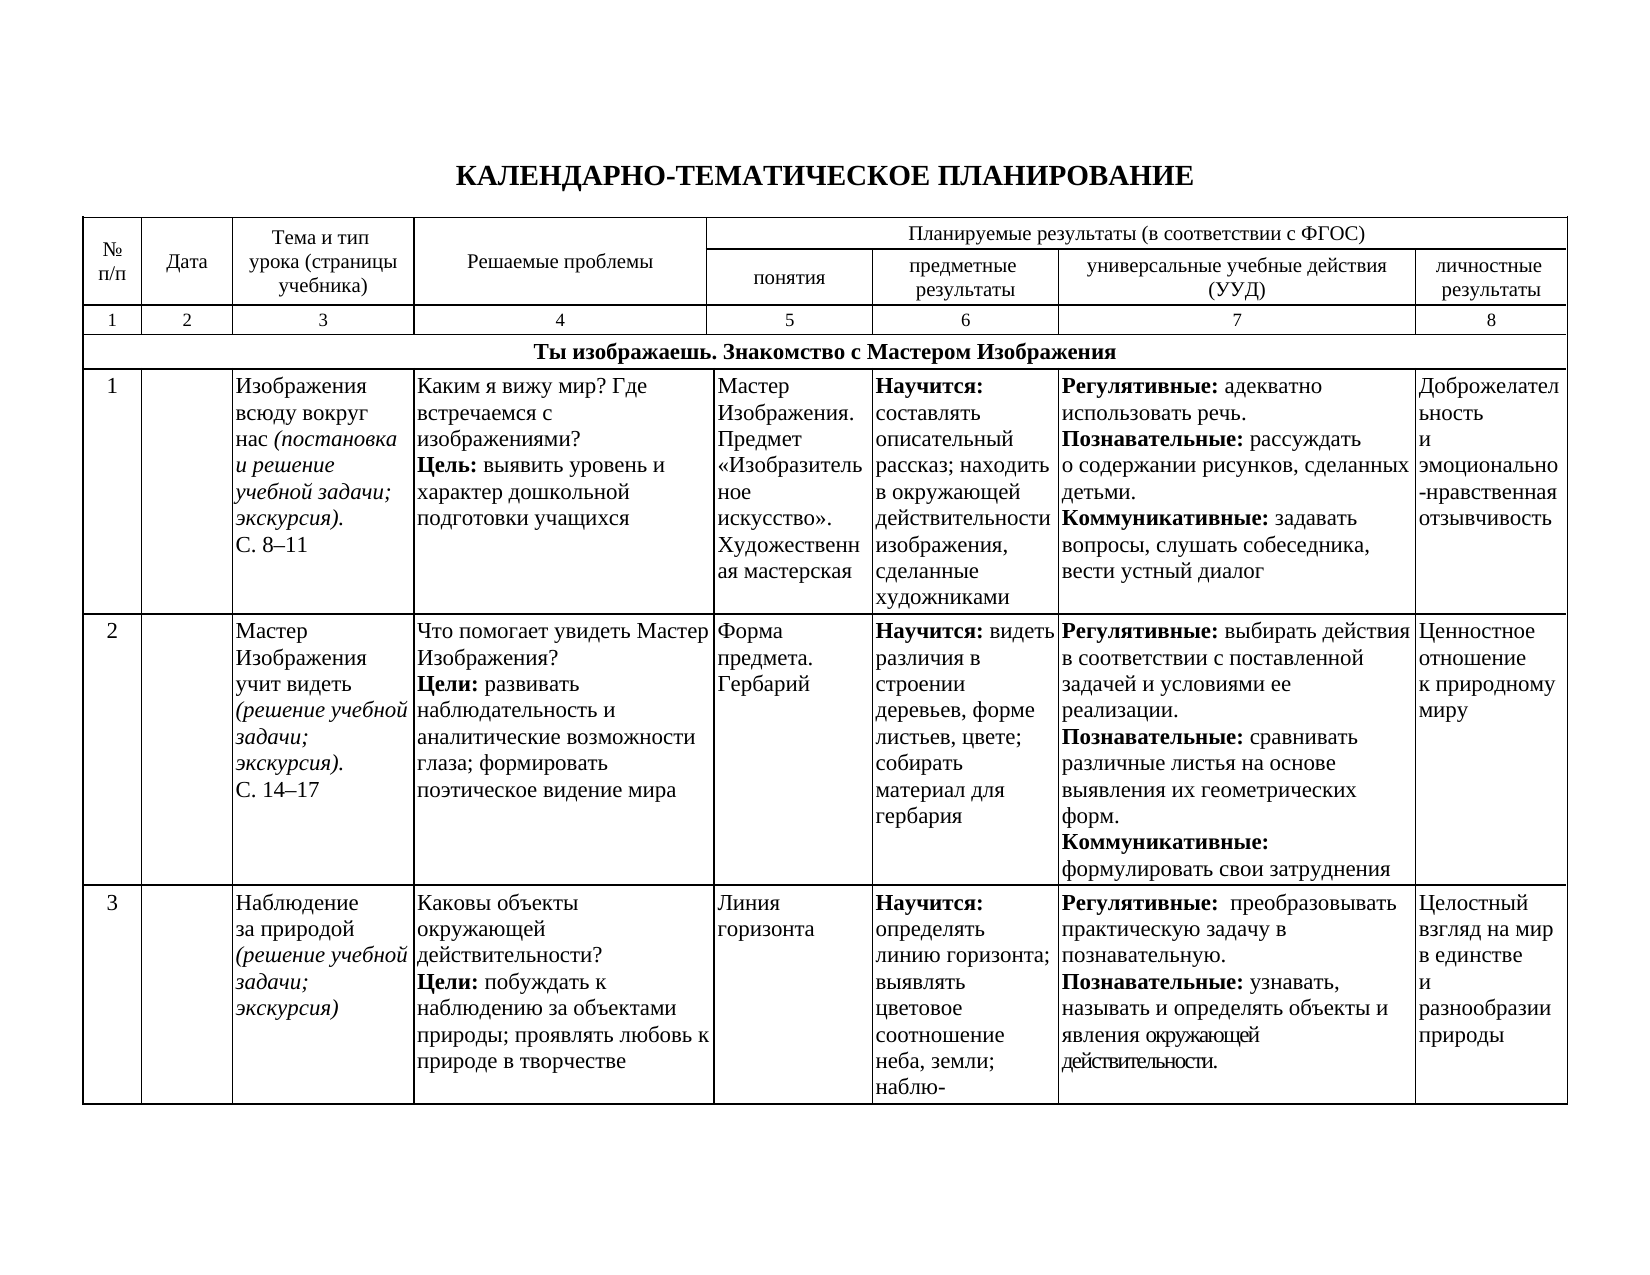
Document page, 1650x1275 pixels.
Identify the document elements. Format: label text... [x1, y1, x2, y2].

table_cell Мастер Изображения. Предмет «Изобразительное искусство». Художественная мастерская [715, 370, 872, 613]
table_header Планируемые результаты (в соответствии с ФГОС) [707, 218, 1567, 248]
table_cell личностные результаты [1416, 248, 1567, 304]
table_cell Целостный взгляд на мир в единстве и разнообразии природы [1416, 884, 1567, 1103]
table_cell [142, 615, 232, 884]
table_cell 8 [1416, 304, 1567, 334]
table_header Тема и тип урока (страницы учебника) [233, 218, 413, 304]
table_header Дата [142, 218, 232, 304]
table_cell предметные результаты [873, 250, 1058, 304]
table_cell Что помогает увидеть Мастер Изображения? Цели: развивать наблюдательность и аналитические возможности глаза; формировать поэтическое видение мира [415, 615, 713, 884]
table_cell [142, 886, 232, 1103]
table_cell Научится: составлять описательный рассказ; находить в окружающей действительности изображения, сделанные художниками [873, 370, 1058, 613]
table_cell 4 [415, 306, 706, 334]
table_cell Форма предмета. Гербарий [715, 615, 872, 884]
table_cell [142, 370, 232, 613]
table_cell Научится: определять линию горизонта; выявлять цветовое соотношение неба, земли; наблю- [873, 886, 1058, 1103]
table_cell Наблюдение за природой (решение учебной задачи; экскурсия) [233, 886, 413, 1103]
table_cell 5 [707, 306, 872, 334]
table_cell 2 [84, 615, 141, 884]
text Календарно-ТЕМАТИЧЕСКОЕ ПЛАНИРОВАНИЕ [118, 158, 1532, 191]
table_cell 1 [84, 306, 141, 334]
table_cell Линия горизонта [715, 886, 872, 1103]
table_cell 7 [1059, 306, 1415, 334]
table_cell Доброжелательность и эмоционально-нравственная отзывчивость [1416, 368, 1567, 613]
table_cell 2 [142, 306, 232, 334]
table_cell Научится: видеть различия в строении деревьев, форме листьев, цвете; собирать материал для гербария [873, 615, 1058, 884]
table_cell Регулятивные: адекватно использовать речь. Познавательные: рассуждать о содержании рисунков, сделанных детьми. Коммуникативные: задавать вопросы, слушать собеседника, вести устный диалог [1059, 370, 1415, 613]
table_cell 6 [873, 306, 1058, 334]
table_header Решаемые проблемы [415, 218, 706, 304]
table_cell Изображения всюду вокруг нас (постановка и решение учебной задачи; экскурсия). С. 8–11 [233, 370, 413, 613]
table_cell 3 [84, 886, 141, 1103]
table_cell Ты изображаешь. Знакомство с Мастером Изображения [84, 334, 1567, 368]
table_cell понятия [707, 250, 872, 304]
table_cell Регулятивные: выбирать действия в соответствии с поставленной задачей и условиями ее реализации. Познавательные: сравнивать различные листья на основе выявления их геометрических форм. Коммуникативные: формулировать свои затруднения [1059, 615, 1415, 884]
table_cell универсальные учебные действия (УУД) [1059, 250, 1415, 304]
table_cell Регулятивные: преобразовывать практическую задачу в познавательную. Познавательные: узнавать, называть и определять объекты и явления окружающей действительности. [1059, 886, 1415, 1103]
table_cell Каким я вижу мир? Где встречаемся с изображениями? Цель: выявить уровень и характер дошкольной подготовки учащихся [415, 370, 713, 613]
table_header № п/п [84, 218, 141, 304]
table_cell Каковы объекты окружающей действительности? Цели: побуждать к наблюдению за объектами природы; проявлять любовь к природе в творчестве [415, 886, 713, 1103]
table_cell Ценностное отношение к природному миру [1416, 613, 1567, 884]
table_cell Мастер Изображения учит видеть (решение учебной задачи; экскурсия). С. 14–17 [233, 615, 413, 884]
table_cell 1 [84, 370, 141, 613]
table_cell 3 [233, 306, 413, 334]
